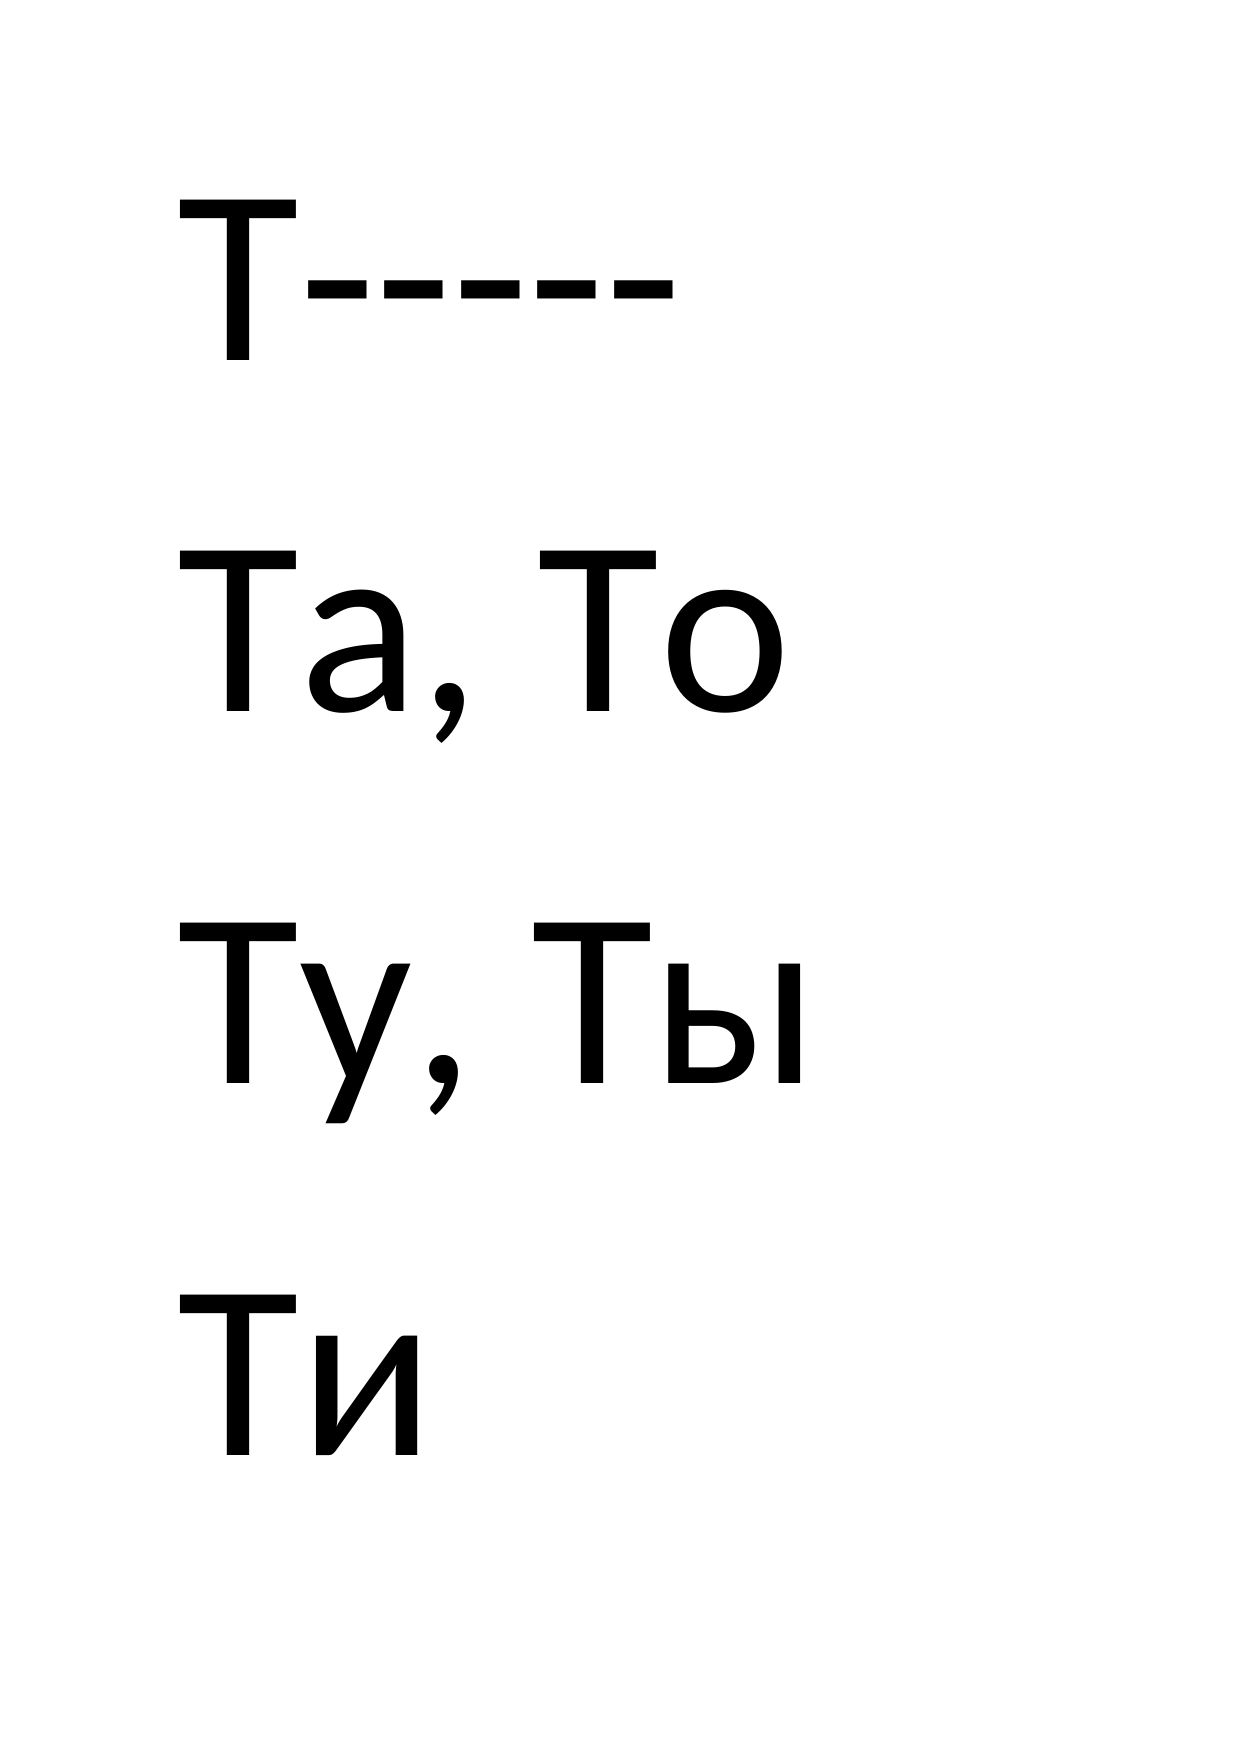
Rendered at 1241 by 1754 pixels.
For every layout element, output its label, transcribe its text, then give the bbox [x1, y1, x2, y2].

text Ту, Ты [177, 841, 1152, 1146]
text Ти [177, 1213, 1152, 1518]
text Т----- Та, То [177, 118, 1152, 774]
